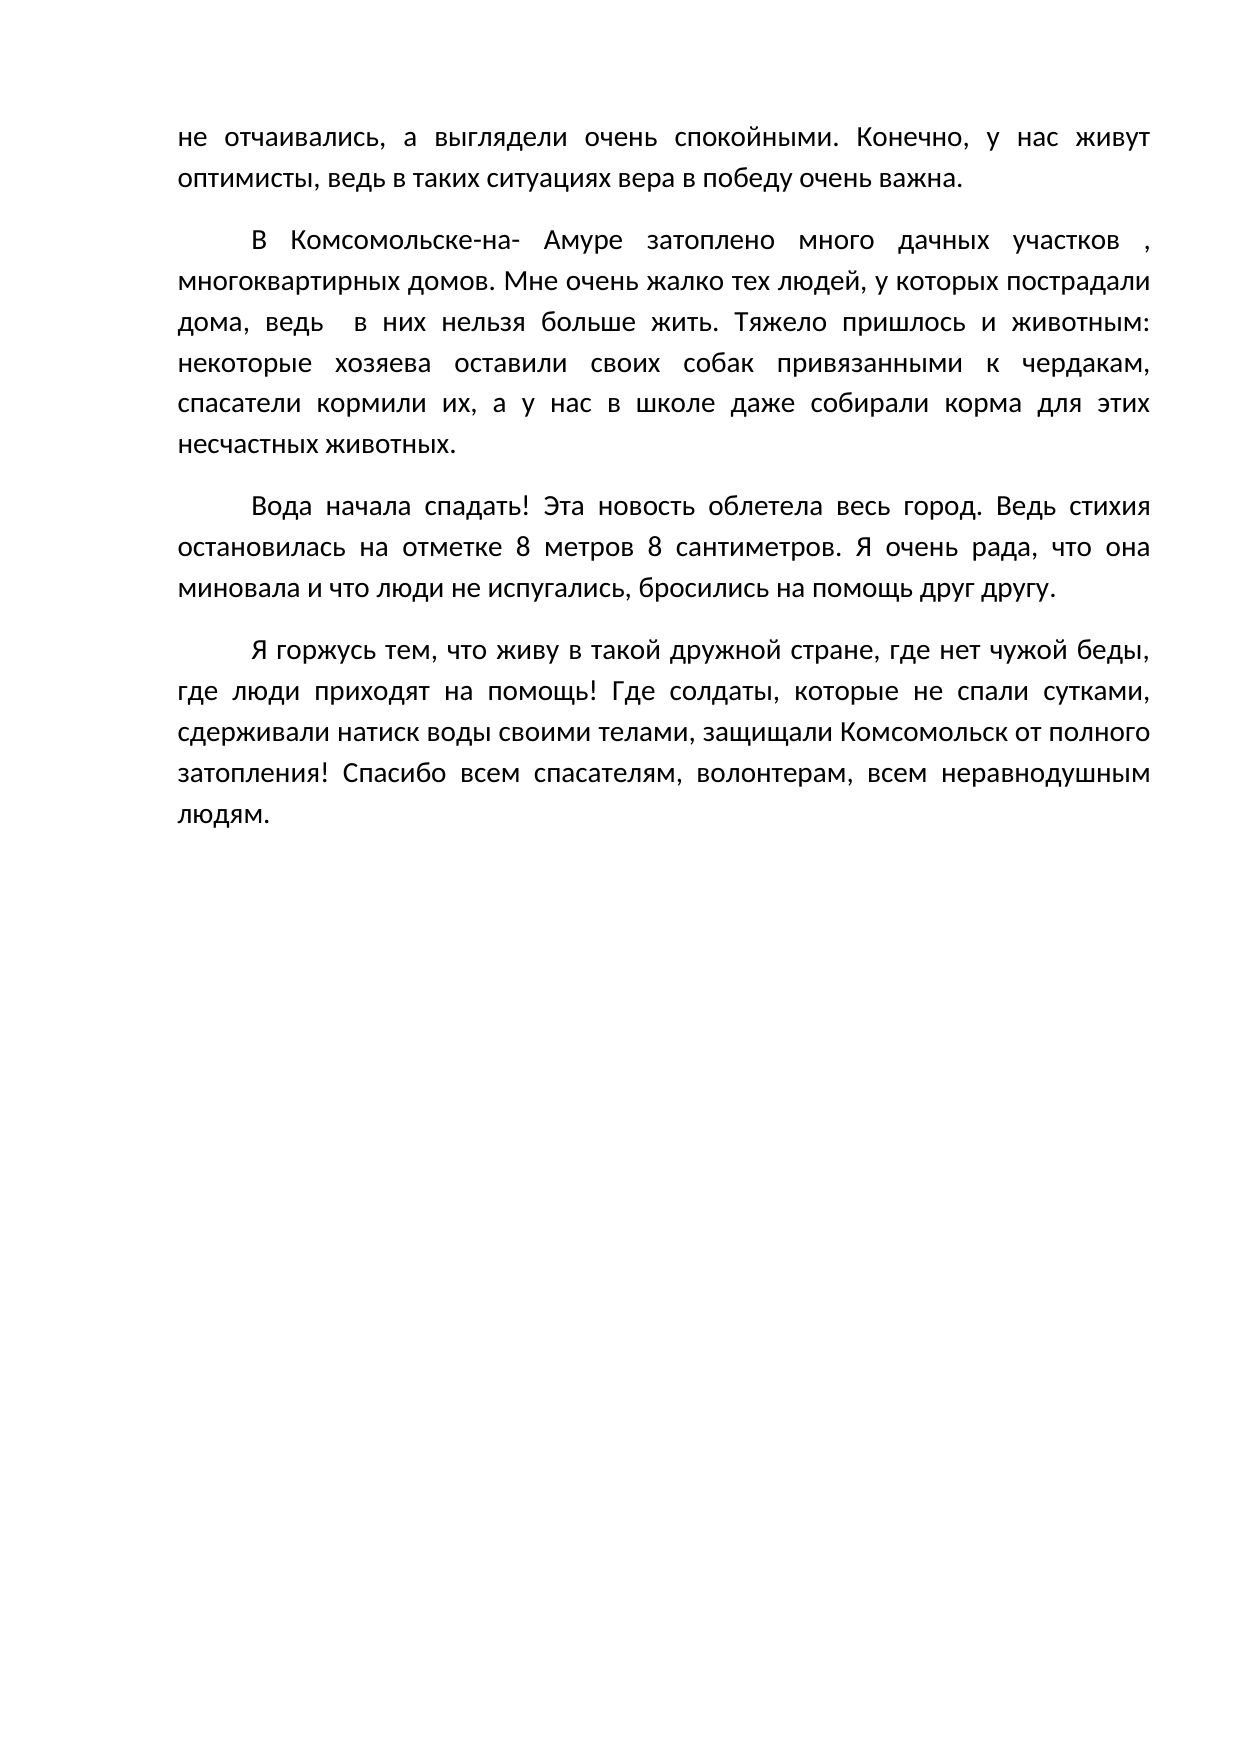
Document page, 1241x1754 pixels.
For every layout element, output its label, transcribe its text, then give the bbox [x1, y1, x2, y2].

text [177, 118, 1152, 195]
text В Комсомольске-на- Амуре затоплено много дачных участков , многоквартирных домов. Мне очень жалко тех людей, у которых пострадали дома, ведь в них нельзя больше жить. Тяжело пришлось и животным: некоторые хозяева оставили своих собак привязанными к чердакам, спасатели кормили их, а у нас в школе даже собирали корма для этих несчастных животных. [177, 221, 1152, 461]
text Вода начала спадать! Эта новость облетела весь город. Ведь стихия остановилась на отметке 8 метров 8 сантиметров. Я очень рада, что она миновала и что люди не испугались, бросились на помощь друг другу. [177, 487, 1152, 605]
text Я горжусь тем, что живу в такой дружной стране, где нет чужой беды, где люди приходят на помощь! Где солдаты, которые не спали сутками, сдерживали натиск воды своими телами, защищали Комсомольск от полного затопления! Спасибо всем спасателям, волонтерам, всем неравнодушным людям. [177, 631, 1152, 830]
